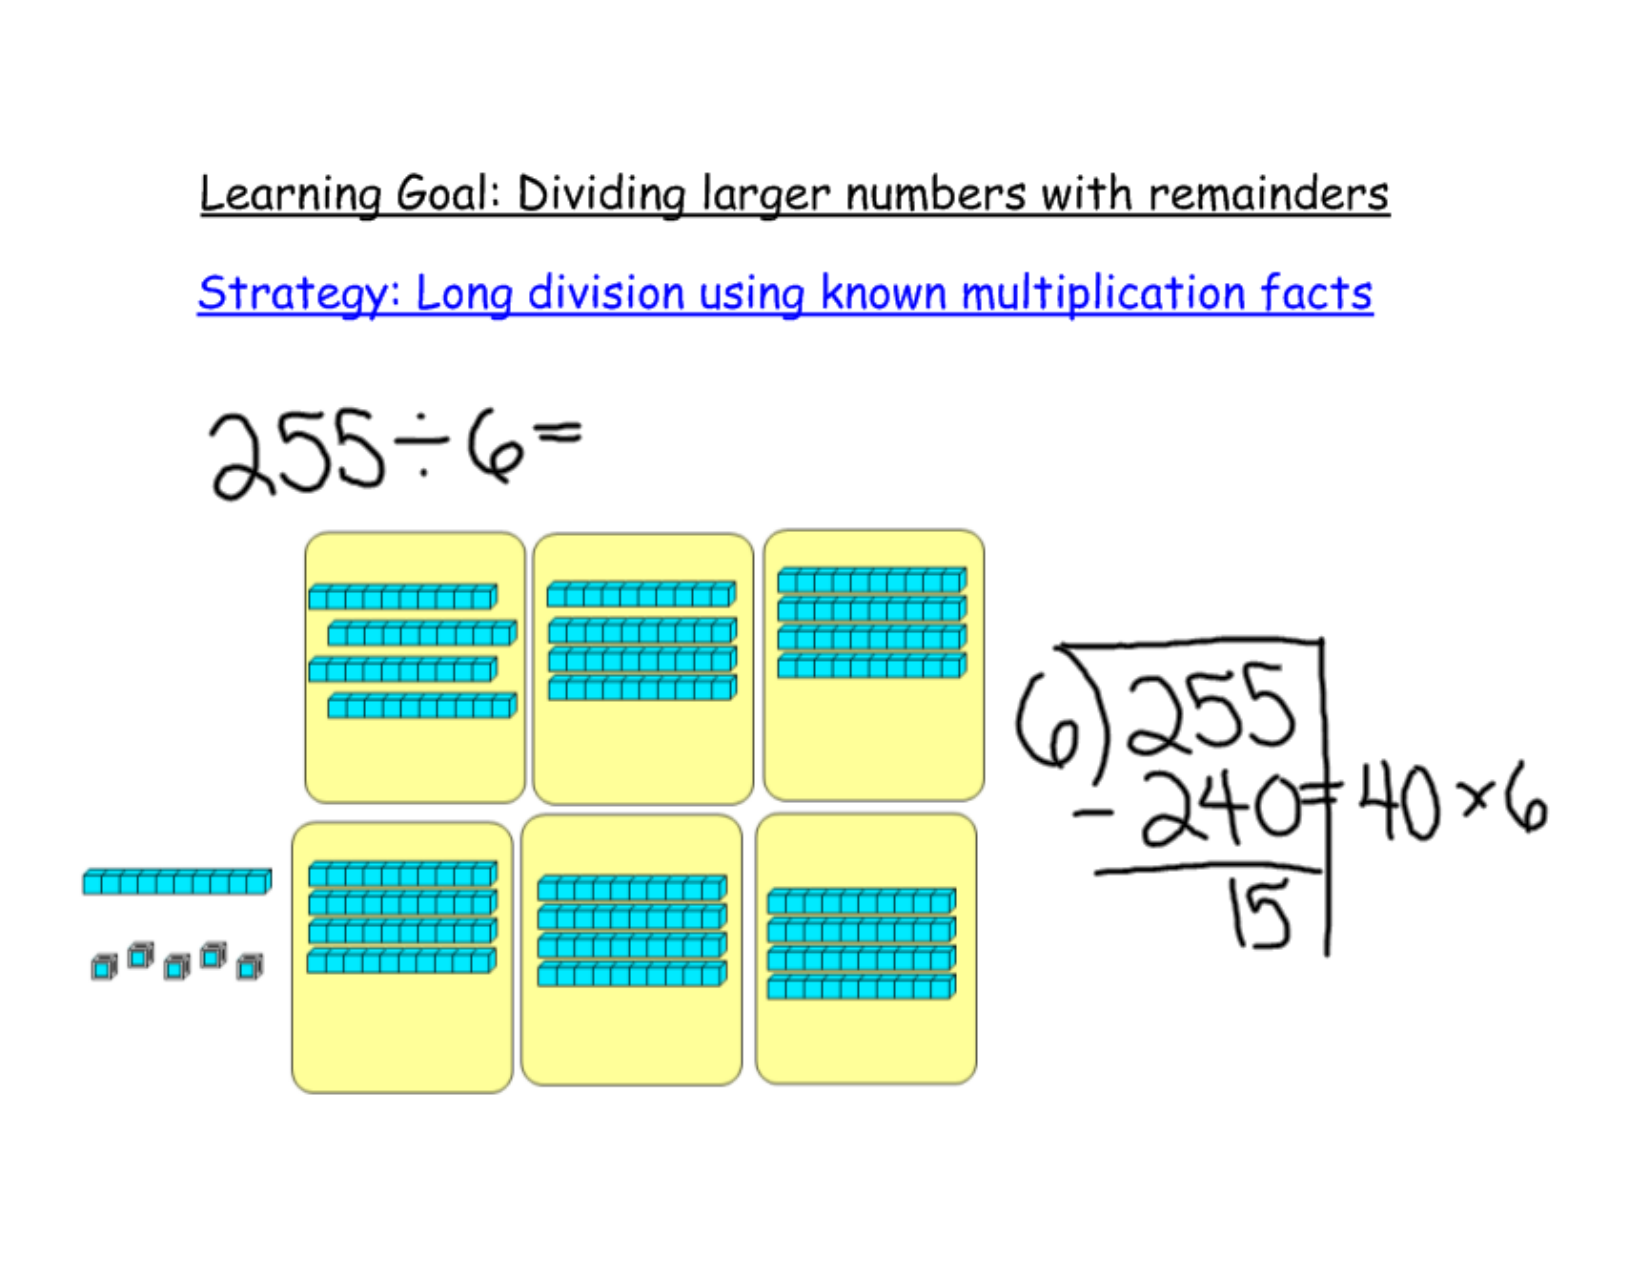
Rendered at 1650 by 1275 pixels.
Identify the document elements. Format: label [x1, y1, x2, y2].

picture [75, 75, 1555, 1177]
